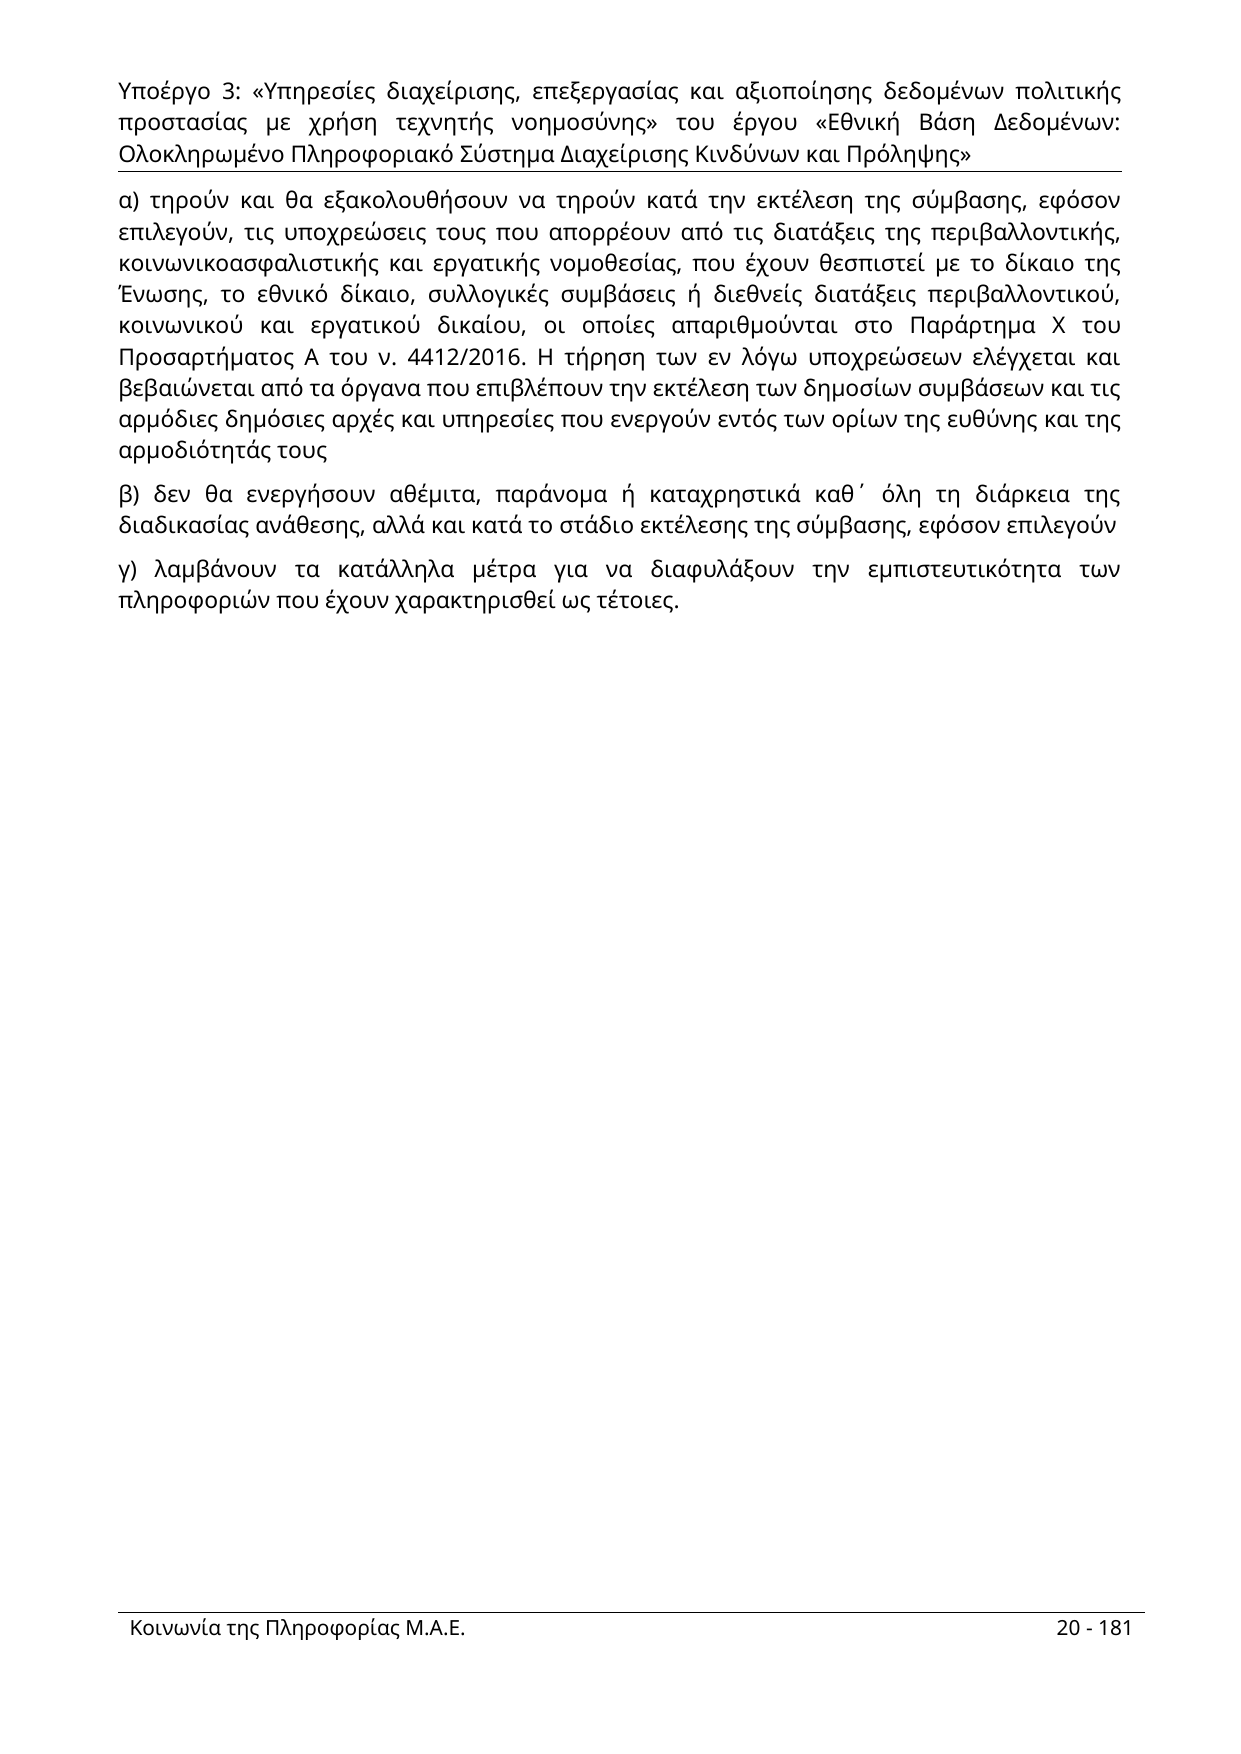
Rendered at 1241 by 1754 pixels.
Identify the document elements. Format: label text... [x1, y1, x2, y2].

text γ) λαμβάνουν τα κατάλληλα μέτρα για να διαφυλάξουν την εμπιστευτικότητα των πληροφοριών που έχουν χαρακτηρισθεί ως τέτοιες. [118, 553, 1122, 616]
text β) δεν θα ενεργήσουν αθέμιτα, παράνομα ή καταχρηστικά καθ΄ όλη τη διάρκεια της διαδικασίας ανάθεσης, αλλά και κατά το στάδιο εκτέλεσης της σύμβασης, εφόσον επιλεγούν [118, 478, 1122, 541]
text α) τηρούν και θα εξακολουθήσουν να τηρούν κατά την εκτέλεση της σύμβασης, εφόσον επιλεγούν, τις υποχρεώσεις τους που απορρέουν από τις διατάξεις της περιβαλλοντικής, κοινωνικοασφαλιστικής και εργατικής νομοθεσίας, που έχουν θεσπιστεί με το δίκαιο της Ένωσης, το εθνικό δίκαιο, συλλογικές συμβάσεις ή διεθνείς διατάξεις περιβαλλοντικού, κοινωνικού και εργατικού δικαίου, οι οποίες απαριθμούνται στο Παράρτημα Χ του Προσαρτήματος Α του ν. 4412/2016. Η τήρηση των εν λόγω υποχρεώσεων ελέγχεται και βεβαιώνεται από τα όργανα που επιβλέπουν την εκτέλεση των δημοσίων συμβάσεων και τις αρμόδιες δημόσιες αρχές και υπηρεσίες που ενεργούν εντός των ορίων της ευθύνης και της αρμοδιότητάς τους [118, 184, 1122, 466]
